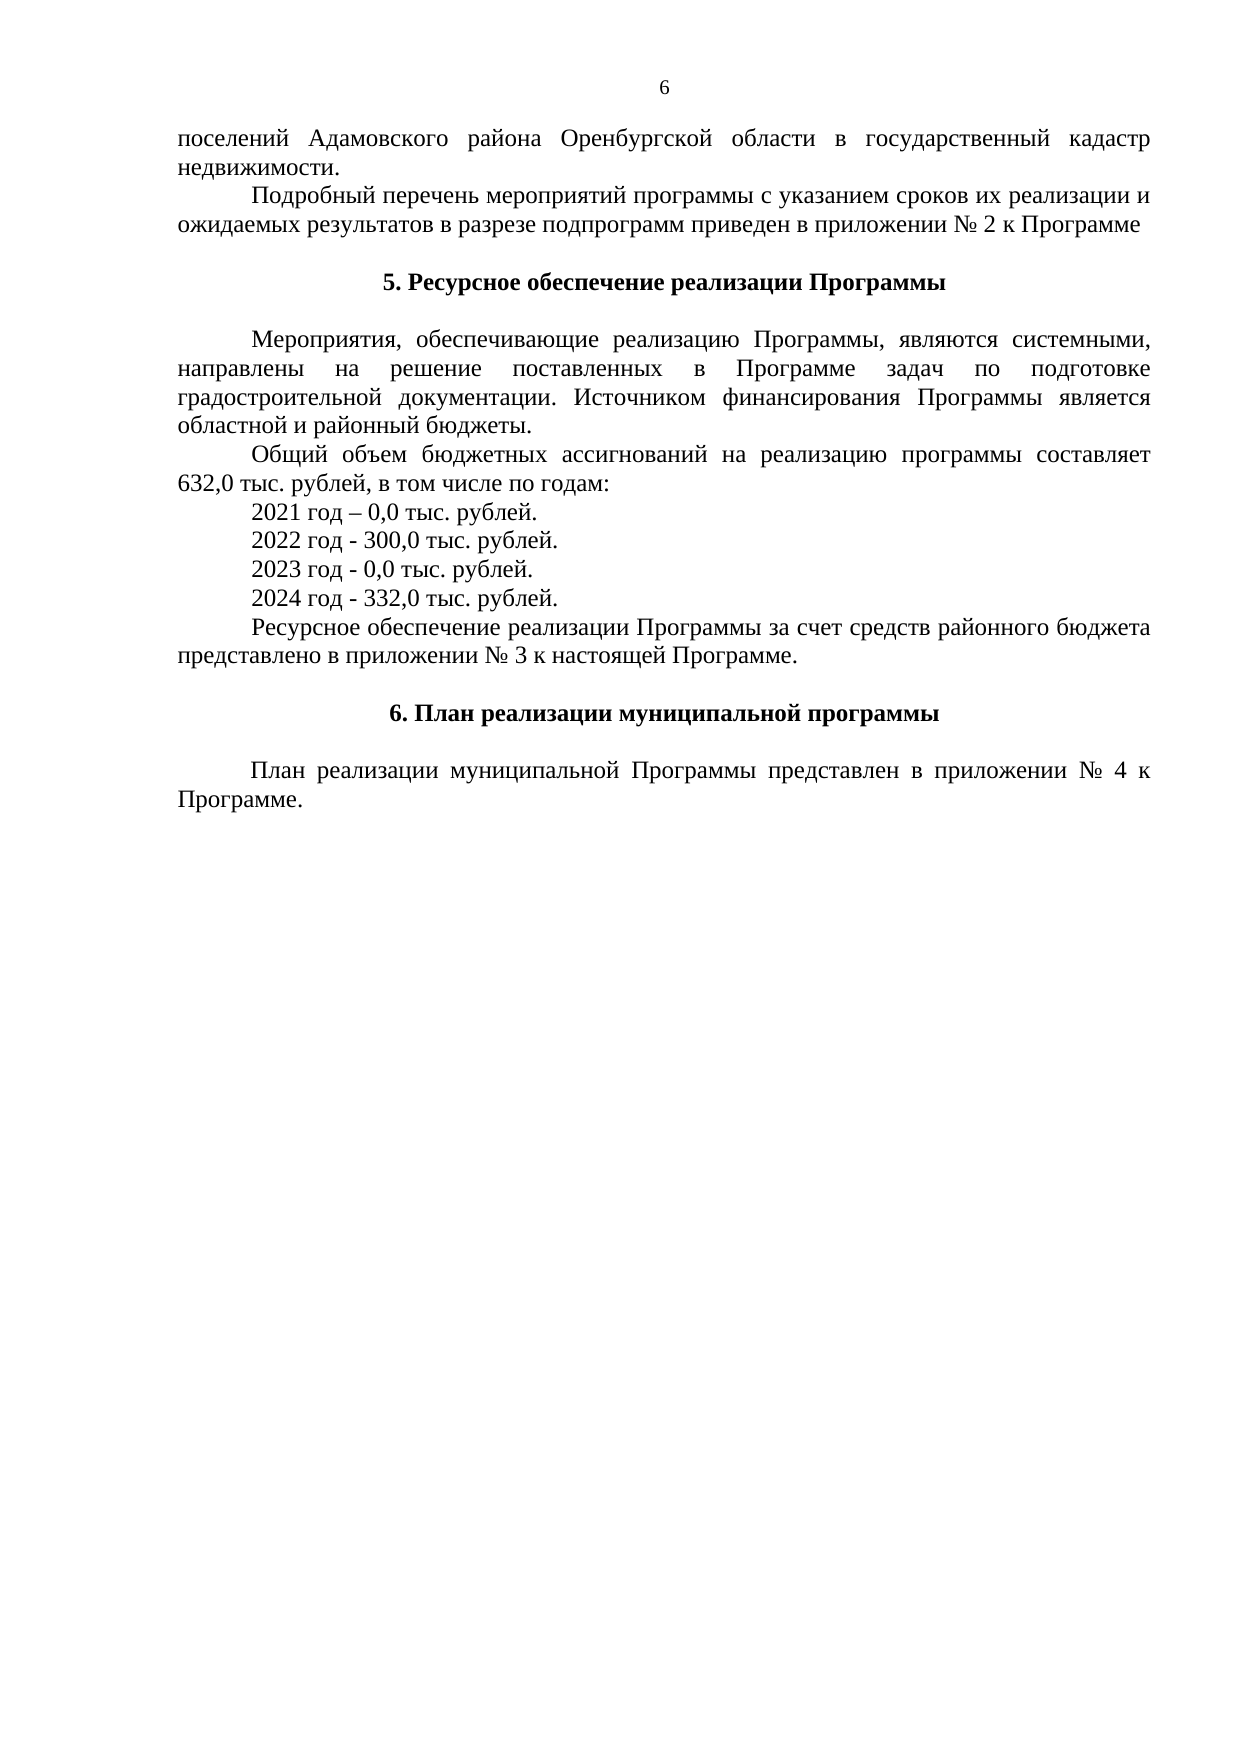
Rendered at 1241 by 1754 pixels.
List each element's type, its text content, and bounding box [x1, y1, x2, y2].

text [177, 123, 1152, 181]
text 6. План реализации муниципальной программы [177, 698, 1152, 727]
text Мероприятия, обеспечивающие реализацию Программы, являются системными, направлены на решение поставленных в Программе задач по подготовке градостроительной документации. Источником финансирования Программы является областной и районный бюджеты. [177, 324, 1152, 439]
text Общий объем бюджетных ассигнований на реализацию программы составляет 632,0 тыс. рублей, в том числе по годам: [177, 439, 1152, 497]
text 2024 год - 332,0 тыс. рублей. [177, 583, 1152, 612]
text 2021 год – 0,0 тыс. рублей. [177, 497, 1152, 526]
text 5. Ресурсное обеспечение реализации Программы [177, 267, 1152, 296]
text Подробный перечень мероприятий программы с указанием сроков их реализации и ожидаемых результатов в разрезе подпрограмм приведен в приложении № 2 к Программе [177, 181, 1152, 238]
text 2022 год - 300,0 тыс. рублей. [177, 526, 1152, 554]
text План реализации муниципальной Программы представлен в приложении № 4 к Программе. [177, 756, 1152, 813]
text Ресурсное обеспечение реализации Программы за счет средств районного бюджета представлено в приложении № 3 к настоящей Программе. [177, 612, 1152, 669]
text 2023 год - 0,0 тыс. рублей. [177, 554, 1152, 583]
